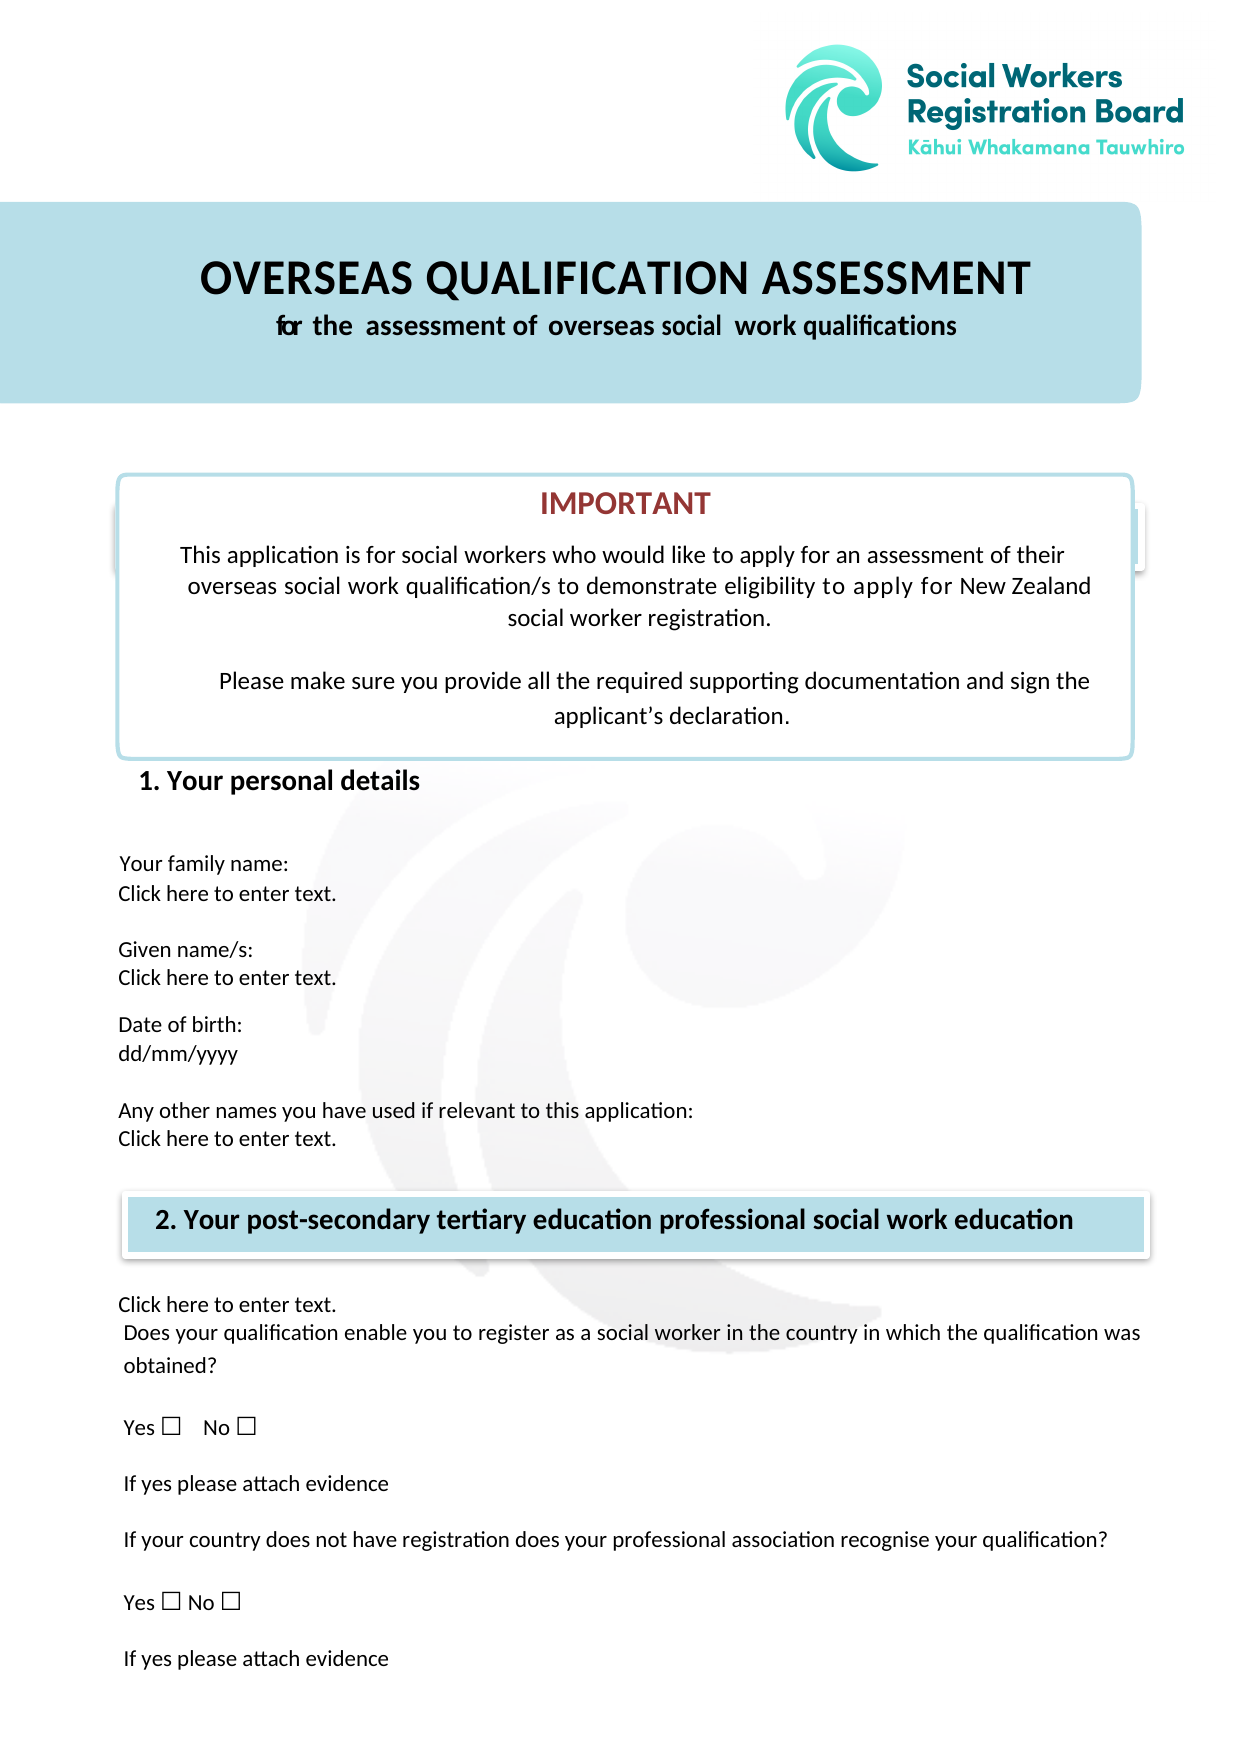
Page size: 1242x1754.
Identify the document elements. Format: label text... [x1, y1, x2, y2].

text Any other names you have used if relevant to this application: [118, 1095, 1146, 1124]
text 1. Your personal details [138, 516, 1144, 798]
text Your family name: [94, 849, 1146, 877]
text If yes please attach evidence [123, 1644, 1144, 1672]
text Yes No [123, 1411, 1144, 1441]
text If yes please attach evidence [123, 1469, 1144, 1497]
text Given name/s: [118, 935, 1146, 963]
text Does your qualification enable you to register as a social worker in the country in which the qualification was obtained? [123, 1318, 1144, 1379]
text If your country does not have registration does your professional association recognise your qualification? [123, 1526, 1144, 1553]
text Yes No [123, 1586, 1144, 1616]
text Date of birth: [118, 1009, 1146, 1039]
picture [752, 12, 1217, 202]
